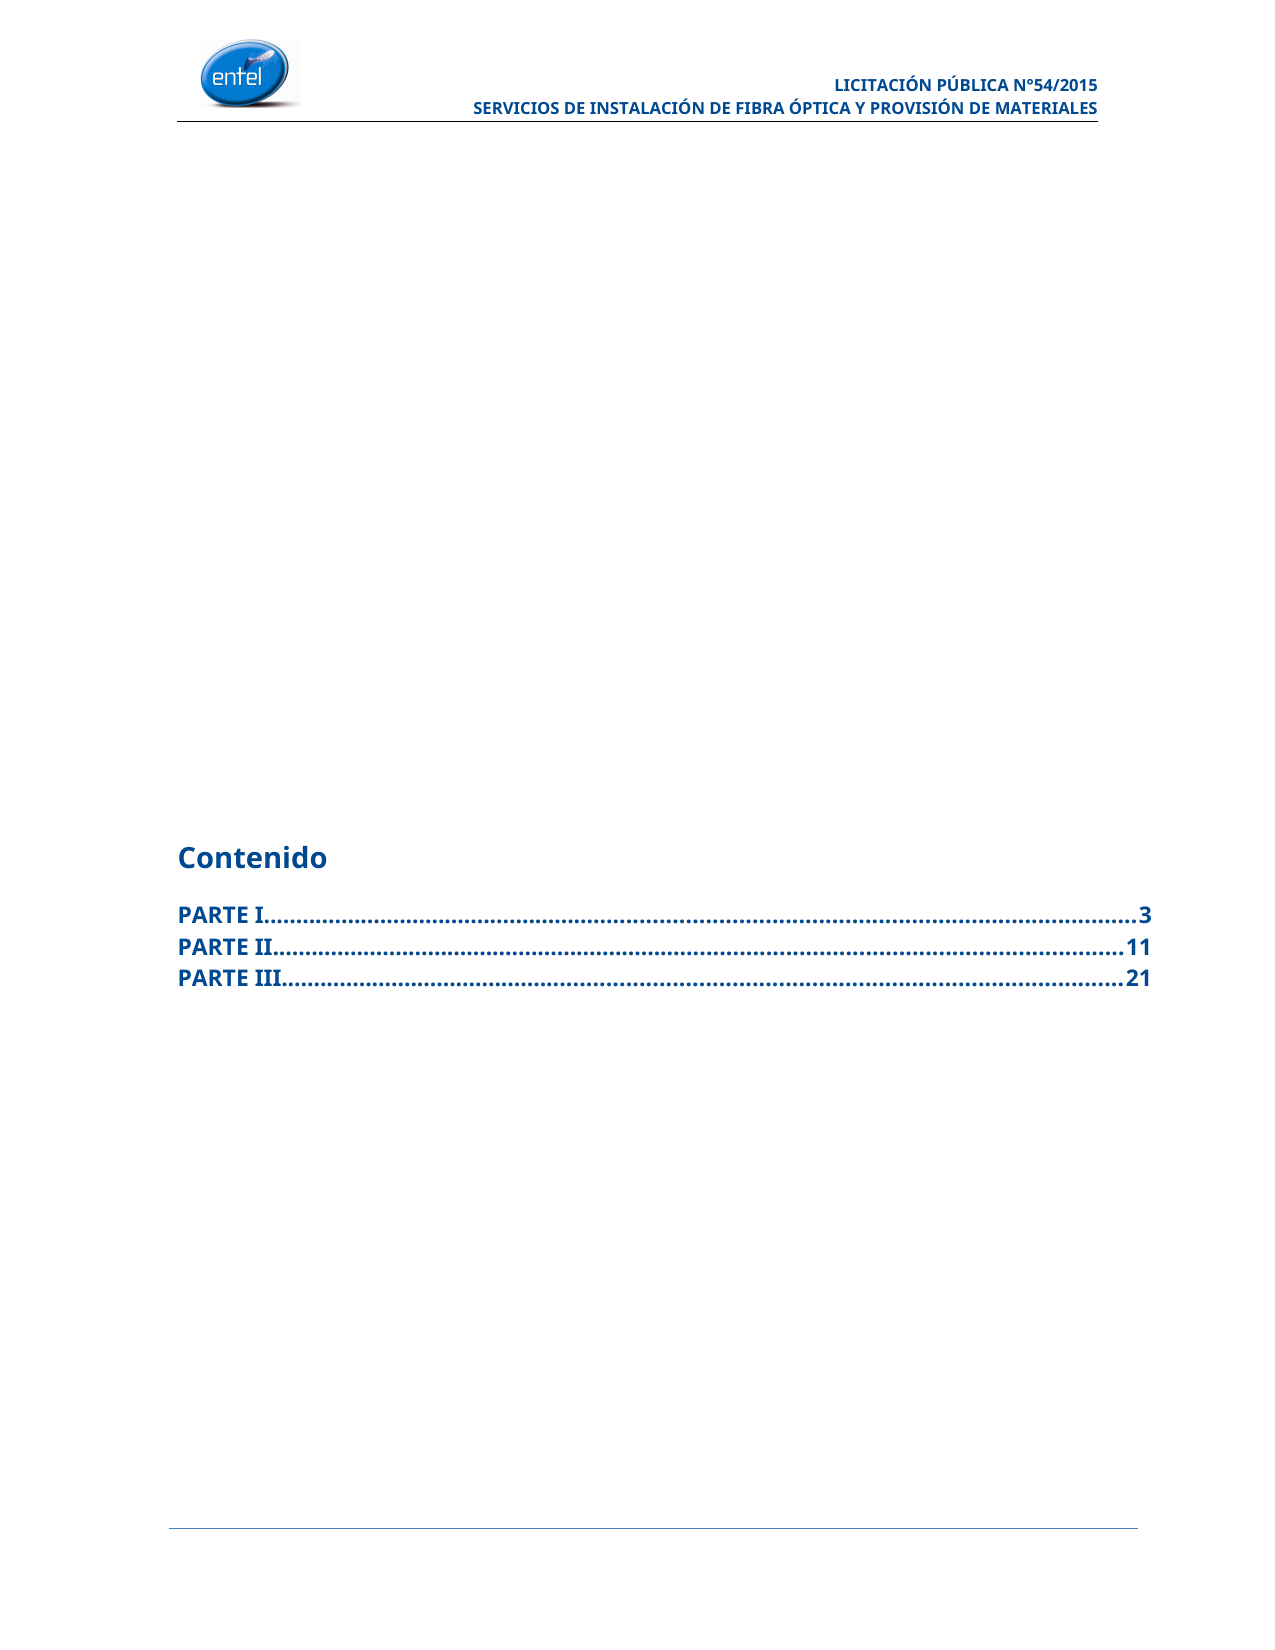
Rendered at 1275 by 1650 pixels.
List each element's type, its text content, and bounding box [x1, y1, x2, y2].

text Contenido [177, 837, 1098, 877]
text PARTE I 3 [177, 899, 1098, 931]
text PARTE II 11 [177, 931, 1098, 962]
text PARTE III 21 [177, 962, 1098, 993]
picture [200, 39, 302, 108]
